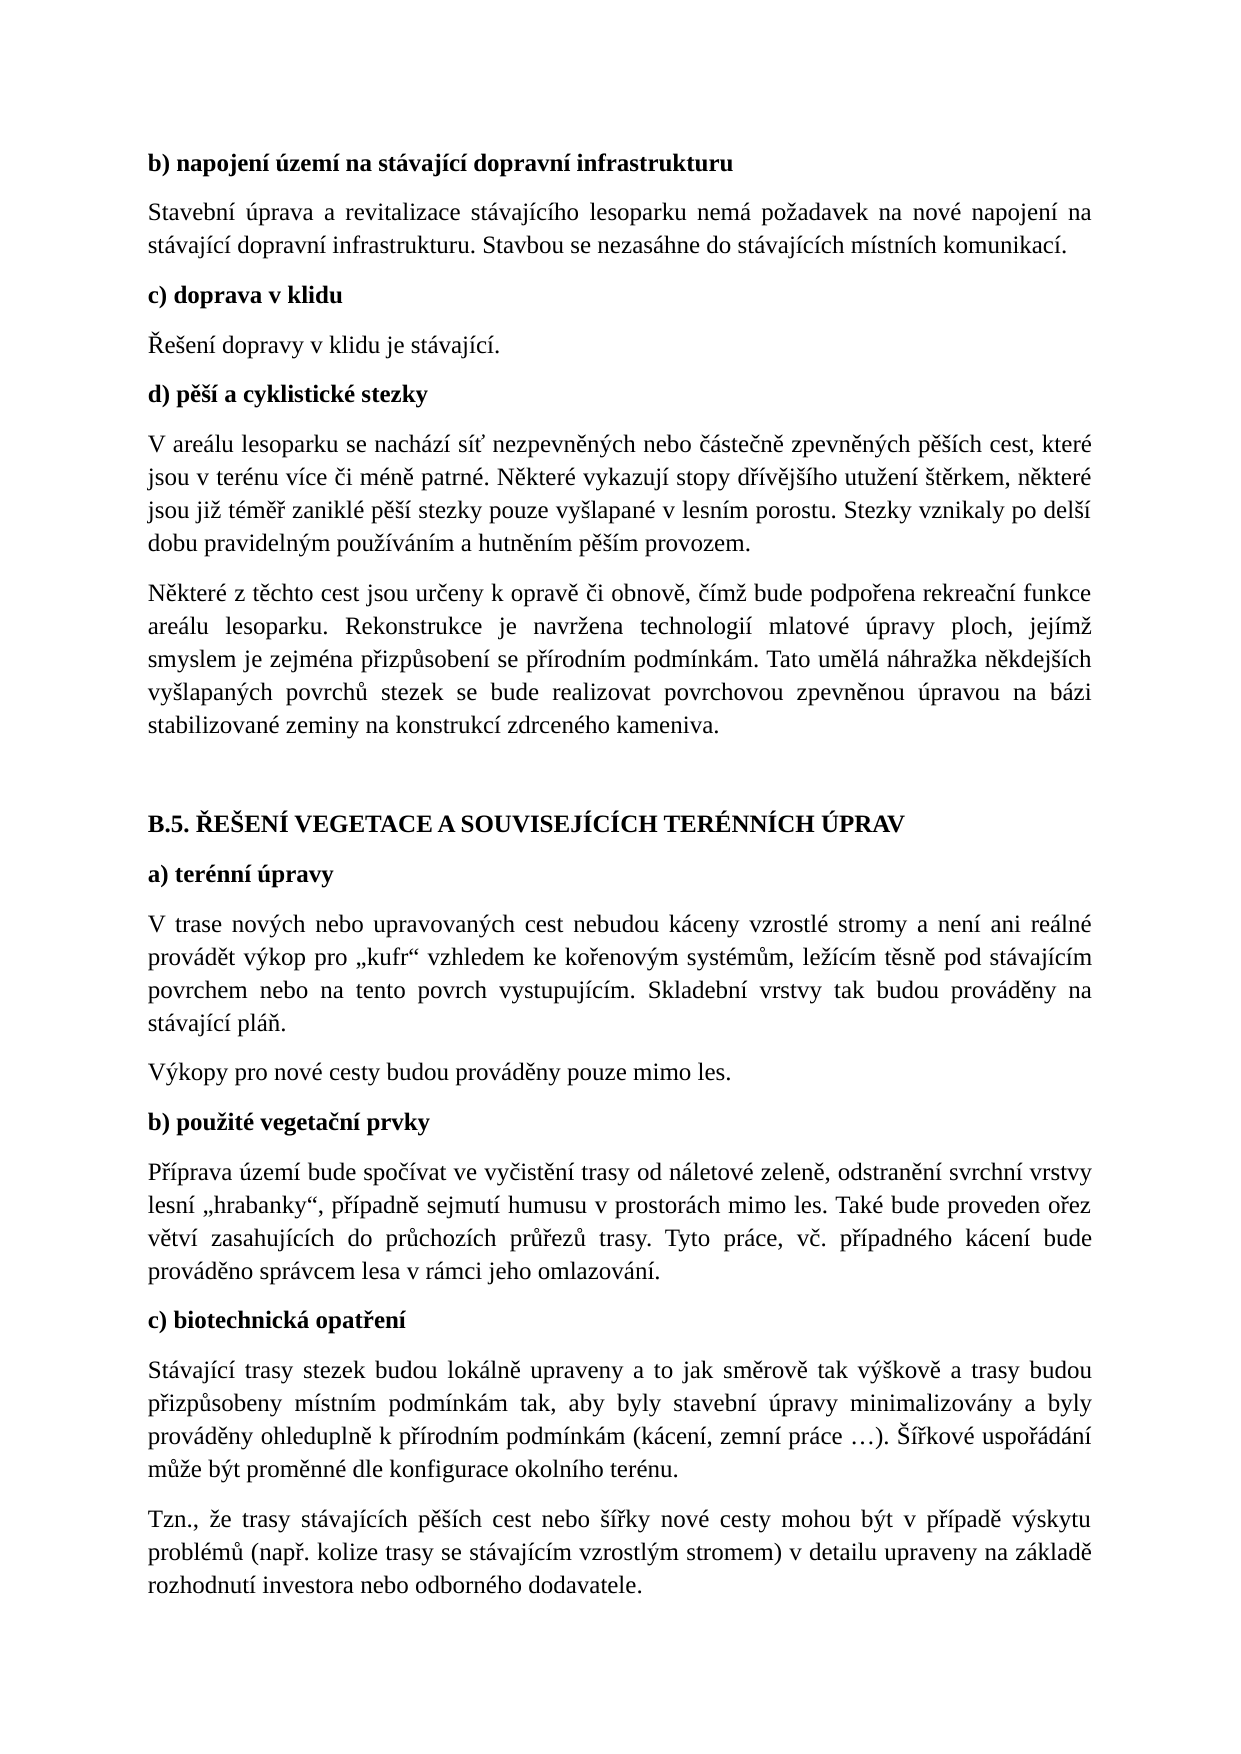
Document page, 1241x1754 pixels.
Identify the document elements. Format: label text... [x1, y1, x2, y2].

text V trase nových nebo upravovaných cest nebudou káceny vzrostlé stromy a není ani reálné provádět výkop pro „kufr“ vzhledem ke kořenovým systémům, ležícím těsně pod stávajícím povrchem nebo na tento povrch vystupujícím. Skladební vrstvy tak budou prováděny na stávající pláň. [148, 909, 1093, 1036]
text Výkopy pro nové cesty budou prováděny pouze mimo les. [148, 1057, 1093, 1086]
text Některé z těchto cest jsou určeny k opravě či obnově, čímž bude podpořena rekreační funkce areálu lesoparku. Rekonstrukce je navržena technologií mlatové úpravy ploch, jejímž smyslem je zejména přizpůsobení se přírodním podmínkám. Tato umělá náhražka někdejších vyšlapaných povrchů stezek se bude realizovat povrchovou zpevněnou úpravou na bázi stabilizované zeminy na konstrukcí zdrceného kameniva. [148, 578, 1093, 739]
text V areálu lesoparku se nachází síť nezpevněných nebo částečně zpevněných pěších cest, které jsou v terénu více či méně patrné. Některé vykazují stopy dřívějšího utužení štěrkem, některé jsou již téměř zaniklé pěší stezky pouze vyšlapané v lesním porostu. Stezky vznikaly po delší dobu pravidelným používáním a hutněním pěším provozem. [148, 429, 1093, 557]
text c) biotechnická opatření [148, 1306, 1093, 1334]
text B.5. ŘEŠENÍ VEGETACE A SOUVISEJÍCÍCH TERÉNNÍCH ÚPRAV [148, 809, 1093, 838]
text b) napojení území na stávající dopravní infrastrukturu [148, 148, 1093, 176]
text Stavební úprava a revitalizace stávajícího lesoparku nemá požadavek na nové napojení na stávající dopravní infrastrukturu. Stavbou se nezasáhne do stávajících místních komunikací. [148, 197, 1093, 259]
text d) pěší a cyklistické stezky [148, 379, 1093, 408]
text Tzn., že trasy stávajících pěších cest nebo šířky nové cesty mohou být v případě výskytu problémů (např. kolize trasy se stávajícím vzrostlým stromem) v detailu upraveny na základě rozhodnutí investora nebo odborného dodavatele. [148, 1504, 1093, 1599]
text Stávající trasy stezek budou lokálně upraveny a to jak směrově tak výškově a trasy budou přizpůsobeny místním podmínkám tak, aby byly stavební úpravy minimalizovány a byly prováděny ohleduplně k přírodním podmínkám (kácení, zemní práce …). Šířkové uspořádání může být proměnné dle konfigurace okolního terénu. [148, 1355, 1093, 1483]
text c) doprava v klidu [148, 280, 1093, 309]
text Příprava území bude spočívat ve vyčistění trasy od náletové zeleně, odstranění svrchní vrstvy lesní „hrabanky“, případně sejmutí humusu v prostorách mimo les. Také bude proveden ořez větví zasahujících do průchozích průřezů trasy. Tyto práce, vč. případného kácení bude prováděno správcem lesa v rámci jeho omlazování. [148, 1157, 1093, 1284]
text a) terénní úpravy [148, 859, 1093, 888]
text Řešení dopravy v klidu je stávající. [148, 330, 1093, 358]
text b) použité vegetační prvky [148, 1107, 1093, 1136]
